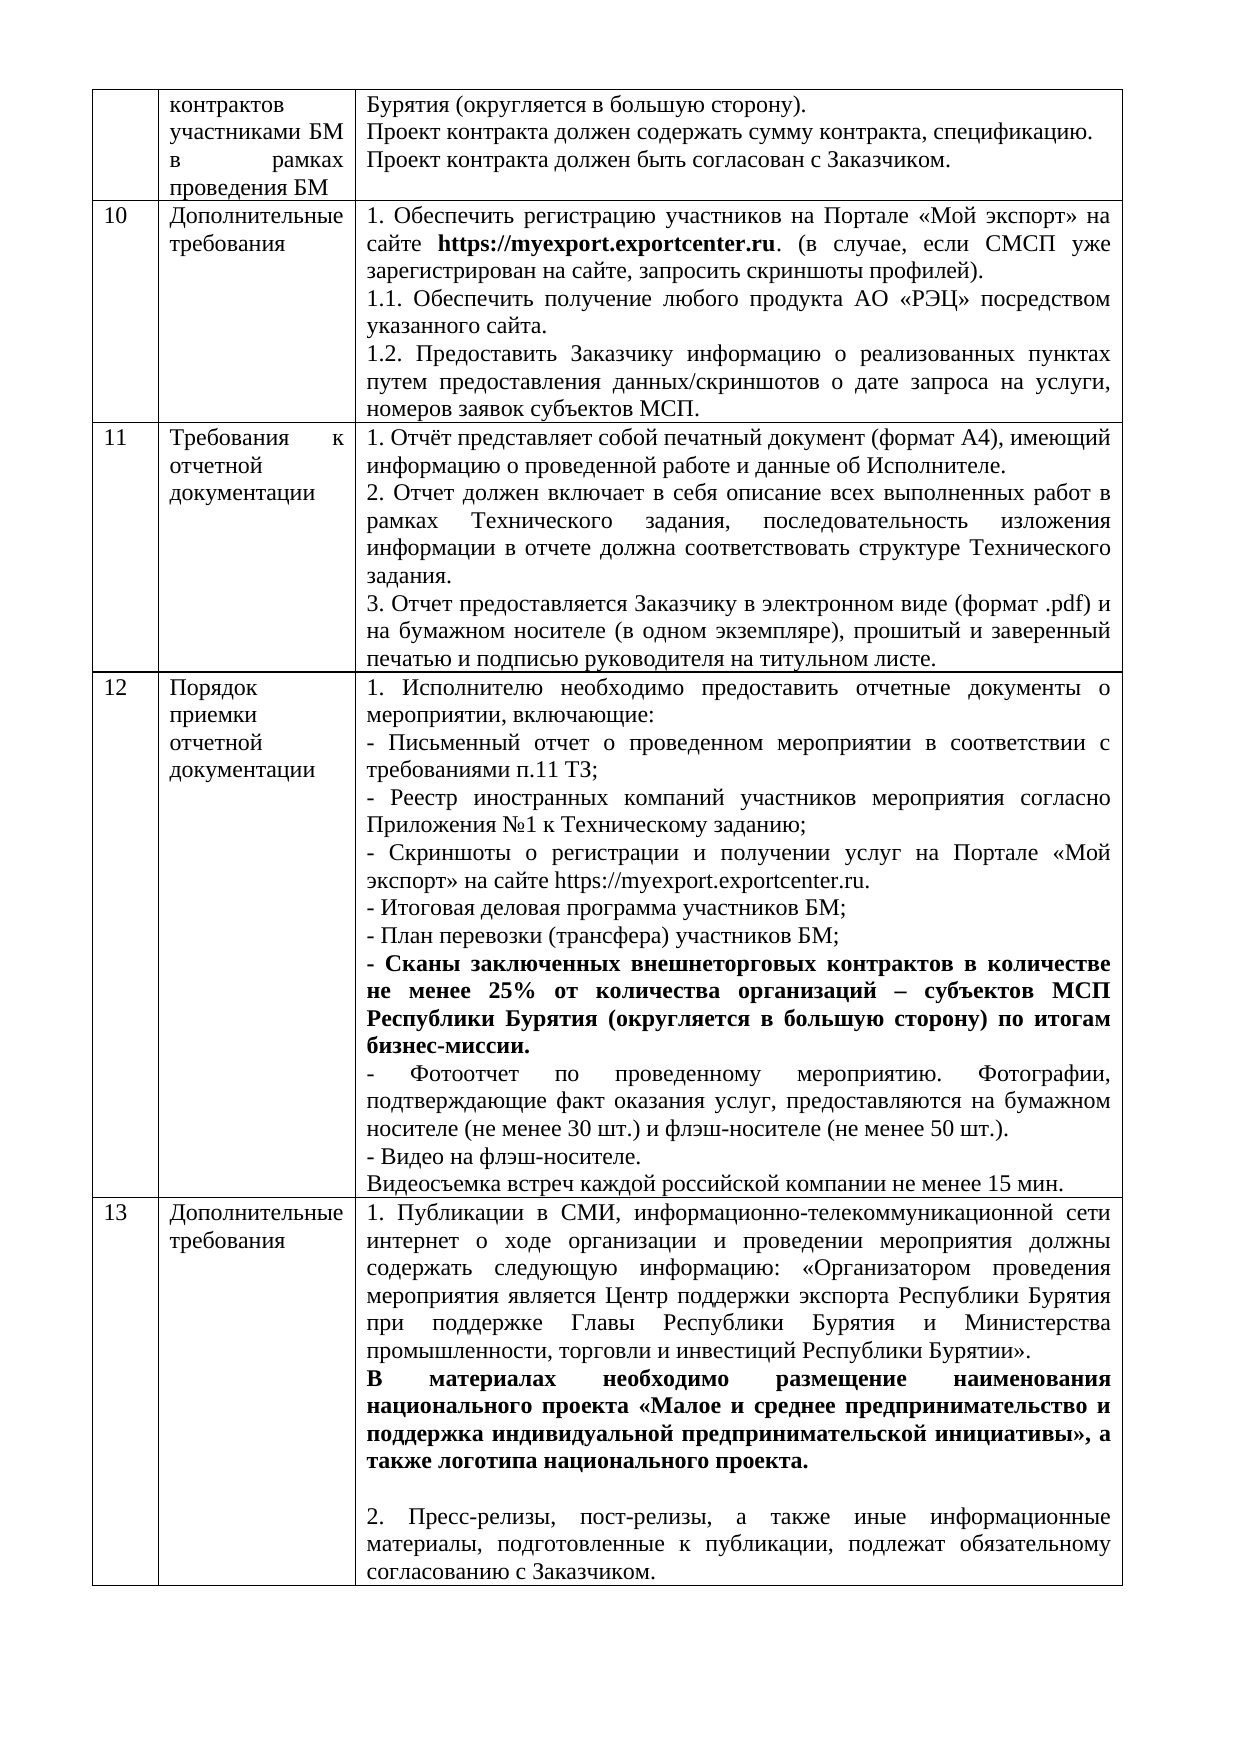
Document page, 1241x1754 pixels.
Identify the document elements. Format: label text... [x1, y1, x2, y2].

table_cell Порядок приемки отчетной документации [159, 673, 355, 1197]
table_cell 1. Исполнителю необходимо предоставить отчетные документы о мероприятии, включающие: - Письменный отчет о проведенном мероприятии в соответствии с требованиями п.11 ТЗ; - Реестр иностранных компаний участников мероприятия согласно Приложения №1 к Техническому заданию; - Скриншоты о регистрации и получении услуг на Портале «Мой экспорт» на сайте https://myexport.exportcenter.ru. - Итоговая деловая программа участников БМ; - План перевозки (трансфера) участников БМ; - Сканы заключенных внешнеторговых контрактов в количестве не менее 25% от количества организаций – субъектов МСП Республики Бурятия (округляется в большую сторону) по итогам бизнес-миссии. - Фотоотчет по проведенному мероприятию. Фотографии, подтверждающие факт оказания услуг, предоставляются на бумажном носителе (не менее 30 шт.) и флэш-носителе (не менее 50 шт.). - Видео на флэш-носителе. Видеосъемка встреч каждой российской компании не менее 15 мин. [356, 673, 1122, 1197]
table_cell 1. Публикации в СМИ, информационно-телекоммуникационной сети интернет о ходе организации и проведении мероприятия должны содержать следующую информацию: «Организатором проведения мероприятия является Центр поддержки экспорта Республики Бурятия при поддержке Главы Республики Бурятия и Министерства промышленности, торговли и инвестиций Республики Бурятии». В материалах необходимо размещение наименования национального проекта «Малое и среднее предпринимательство и поддержка индивидуальной предпринимательской инициативы», а также логотипа национального проекта. 2. Пресс-релизы, пост-релизы, а также иные информационные материалы, подготовленные к публикации, подлежат обязательному согласованию с Заказчиком. [356, 1198, 1122, 1584]
table_cell 11 [93, 423, 158, 671]
table_cell 9 [93, 90, 158, 200]
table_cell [159, 90, 355, 200]
table_cell 1. Отчёт представляет собой печатный документ (формат А4), имеющий информацию о проведенной работе и данные об Исполнителе. 2. Отчет должен включает в себя описание всех выполненных работ в рамках Технического задания, последовательность изложения информации в отчете должна соответствовать структуре Технического задания. 3. Отчет предоставляется Заказчику в электронном виде (формат .pdf) и на бумажном носителе (в одном экземпляре), прошитый и заверенный печатью и подписью руководителя на титульном листе. [356, 423, 1122, 671]
table_cell 1. Обеспечить регистрацию участников на Портале «Мой экспорт» на сайте https://myexport.exportcenter.ru. (в случае, если СМСП уже зарегистрирован на сайте, запросить скриншоты профилей). 1.1. Обеспечить получение любого продукта АО «РЭЦ» посредством указанного сайта. 1.2. Предоставить Заказчику информацию о реализованных пунктах путем предоставления данных/скриншотов о дате запроса на услуги, номеров заявок субъектов МСП. [356, 201, 1122, 422]
table_cell 12 [93, 673, 158, 1197]
table_cell 10 [93, 201, 158, 422]
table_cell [356, 90, 1122, 200]
table_cell Дополнительные требования [159, 201, 355, 422]
table_cell 13 [93, 1198, 158, 1584]
table_cell Требования к отчетной документации [159, 423, 355, 671]
table_cell Дополнительные требования [159, 1198, 355, 1584]
